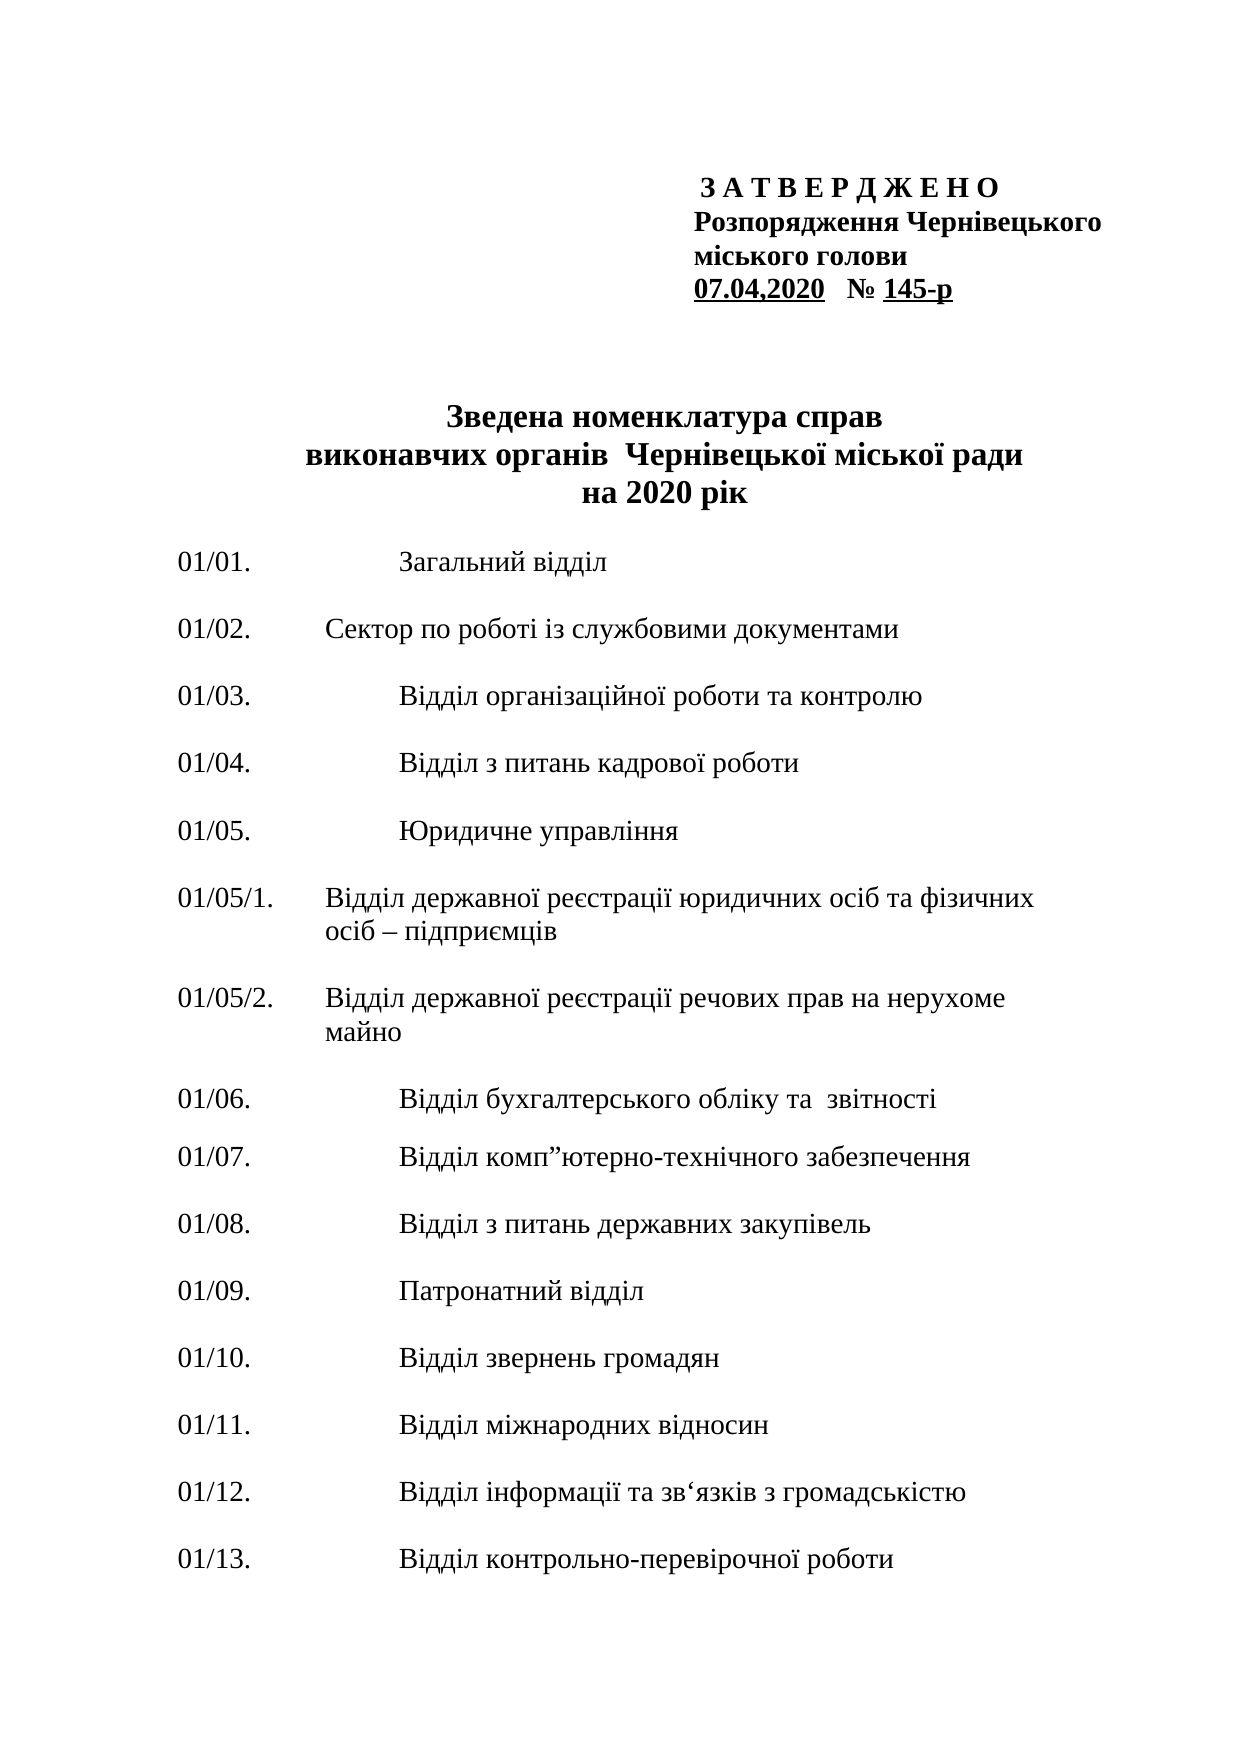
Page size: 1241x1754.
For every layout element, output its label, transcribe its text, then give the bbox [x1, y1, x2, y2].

text 01/05/1. Відділ державної реєстрації юридичних осіб та фізичних [177, 880, 1152, 913]
text 01/12. Відділ інформації та зв‘язків з громадськістю [177, 1474, 1152, 1508]
text 01/01. Загальний відділ [177, 544, 1152, 578]
text 07.04,2020 № 145-р [177, 271, 1152, 305]
text 01/11. Відділ міжнародних відносин [177, 1407, 1152, 1441]
text 01/05/2. Відділ державної реєстрації речових прав на нерухоме [177, 980, 1152, 1014]
text осіб – підприємців [177, 913, 1152, 947]
text 01/10. Відділ звернень громадян [177, 1340, 1152, 1373]
text 01/09. Патронатний відділ [177, 1273, 1152, 1306]
text 01/05. Юридичне управління [177, 813, 1152, 846]
text 01/07. Відділ комп”ютерно-технічного забезпечення [177, 1139, 1152, 1172]
text З А Т В Е Р Д Ж Е Н О [177, 171, 1152, 204]
text 01/08. Відділ з питань державних закупівель [177, 1206, 1152, 1239]
text 01/06. Відділ бухгалтерського обліку та звітності [177, 1081, 1152, 1114]
text Розпорядження Чернівецького [177, 204, 1152, 238]
subtitle виконавчих органів Чернівецької міської ради [177, 434, 1152, 472]
text 01/13. Відділ контрольно-перевірочної роботи [177, 1541, 1152, 1575]
text 01/02. Сектор по роботі із службовими документами [177, 611, 1152, 645]
text майно [177, 1014, 1152, 1047]
subtitle Зведена номенклатура справ [177, 396, 1152, 434]
text 01/04. Відділ з питань кадрової роботи [177, 746, 1152, 813]
text 01/03. Відділ організаційної роботи та контролю [177, 678, 1152, 712]
text міського голови [177, 238, 1152, 271]
text на 2020 рік [177, 472, 1152, 511]
